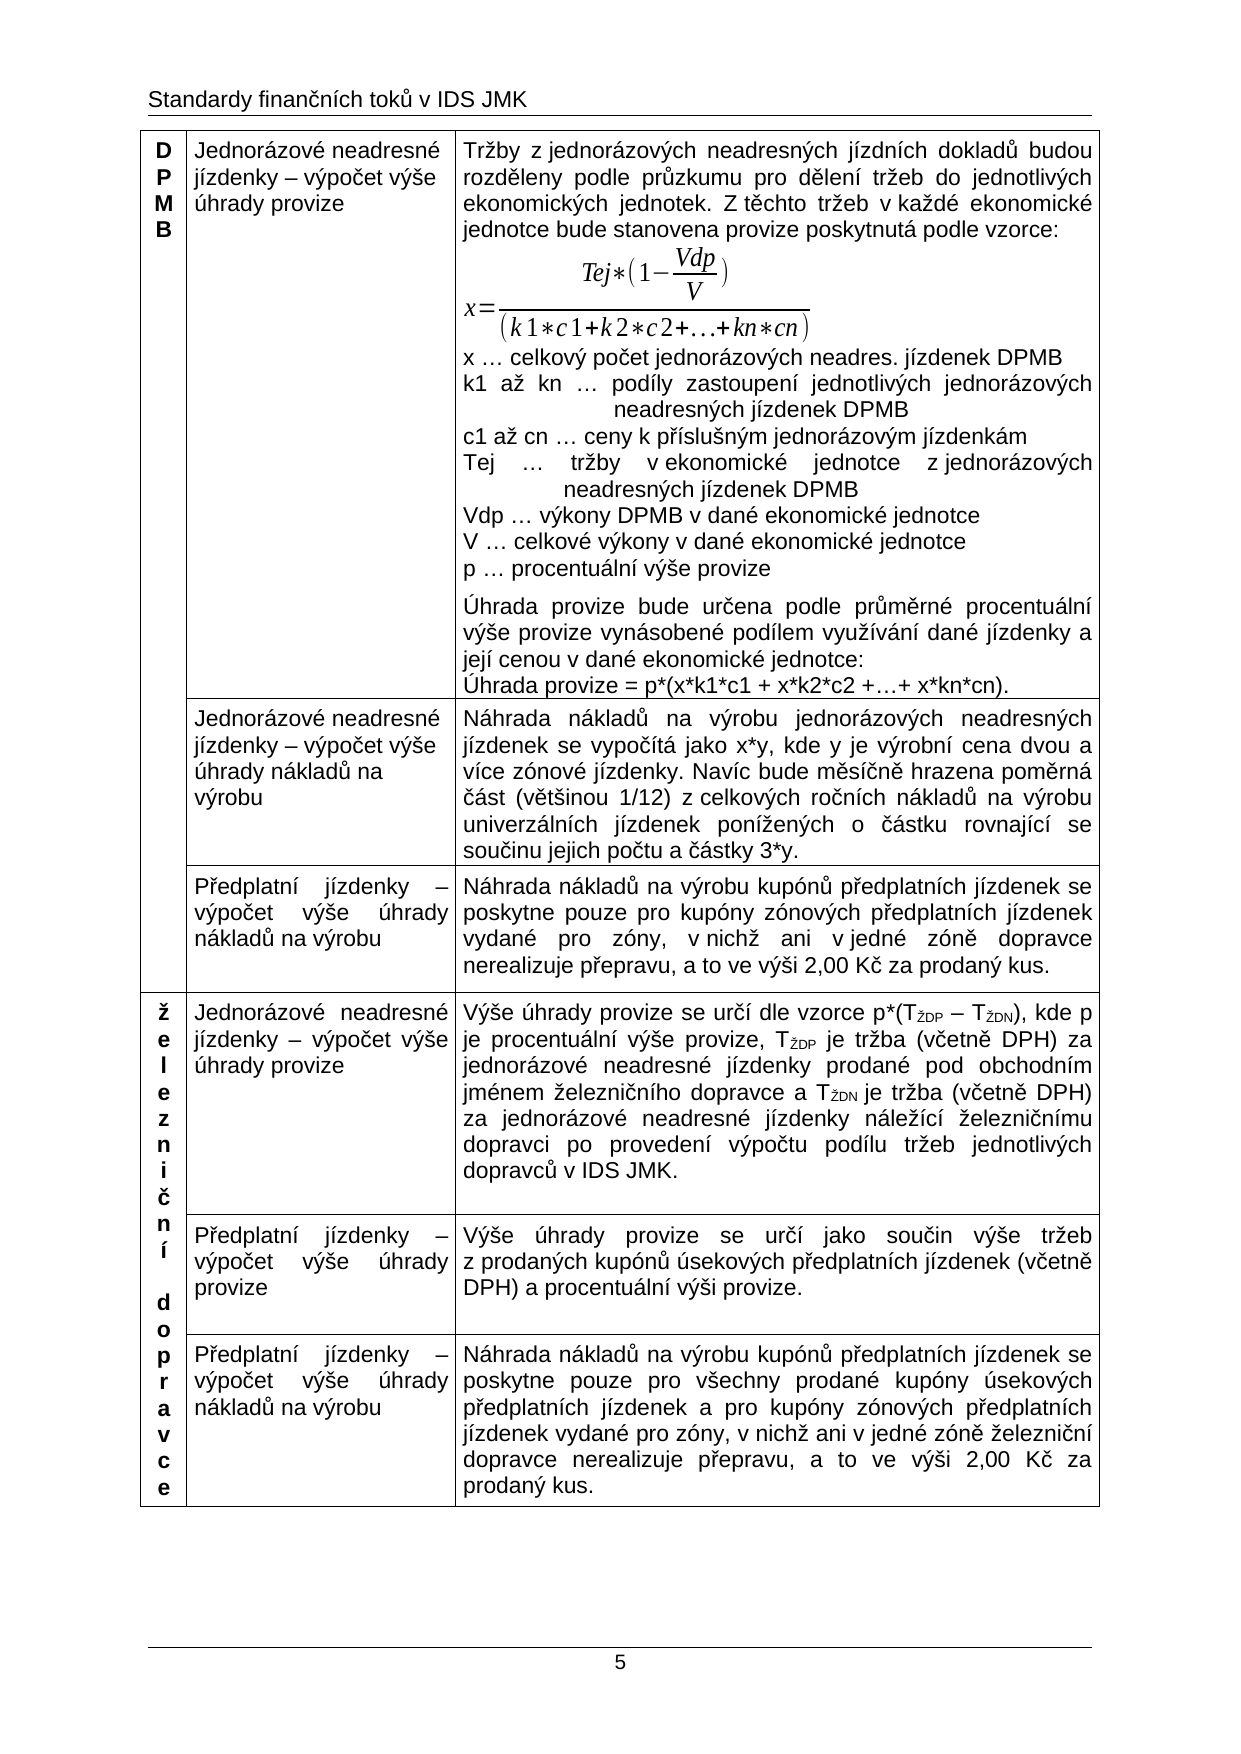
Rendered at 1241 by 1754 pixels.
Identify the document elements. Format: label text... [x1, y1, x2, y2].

table_cell Náhrada nákladů na výrobu kupónů předplatních jízdenek se poskytne pouze pro všechny prodané kupóny úsekových předplatních jízdenek a pro kupóny zónových předplatních jízdenek vydané pro zóny, v nichž ani v jedné zóně železniční dopravce nerealizuje přepravu, a to ve výši 2,00 Kč za prodaný kus. [456, 1335, 1099, 1506]
table_cell Výše úhrady provize se určí dle vzorce p*(TŽDP – TŽDN), kde p je procentuální výše provize, TŽDP je tržba (včetně DPH) za jednorázové neadresné jízdenky prodané pod obchodním jménem železničního dopravce a TŽDN je tržba (včetně DPH) za jednorázové neadresné jízdenky náležící železničnímu dopravci po provedení výpočtu podílu tržeb jednotlivých dopravců v IDS JMK. [456, 993, 1099, 1214]
table_cell Výše úhrady provize se určí jako součin výše tržeb z prodaných kupónů úsekových předplatních jízdenek (včetně DPH) a procentuální výši provize. [456, 1215, 1099, 1333]
table_cell Tržby z jednorázových neadresných jízdních dokladů budou rozděleny podle průzkumu pro dělení tržeb do jednotlivých ekonomických jednotek. Z těchto tržeb v každé ekonomické jednotce bude stanovena provize poskytnutá podle vzorce: x … celkový počet jednorázových neadres. jízdenek DPMB k1 až kn … podíly zastoupení jednotlivých jednorázových neadresných jízdenek DPMB c1 až cn … ceny k příslušným jednorázovým jízdenkám Tej … tržby v ekonomické jednotce z jednorázových neadresných jízdenek DPMB Vdp … výkony DPMB v dané ekonomické jednotce V … celkové výkony v dané ekonomické jednotce p … procentuální výše provize Úhrada provize bude určena podle průměrné procentuální výše provize vynásobené podílem využívání dané jízdenky a její cenou v dané ekonomické jednotce: Úhrada provize = p*(x*k1*c1 + x*k2*c2 +…+ x*kn*cn). [456, 131, 1099, 698]
table_cell Předplatní jízdenky – výpočet výše úhrady nákladů na výrobu [187, 866, 455, 992]
table_cell Náhrada nákladů na výrobu jednorázových neadresných jízdenek se vypočítá jako x*y, kde y je výrobní cena dvou a více zónové jízdenky. Navíc bude měsíčně hrazena poměrná část (většinou 1/12) z celkových ročních nákladů na výrobu univerzálních jízdenek ponížených o částku rovnající se součinu jejich počtu a částky 3*y. [456, 699, 1099, 865]
table_cell Jednorázové neadresné jízdenky – výpočet výše úhrady provize [187, 993, 455, 1214]
table_cell Jednorázové neadresné jízdenky – výpočet výše úhrady provize [187, 131, 455, 698]
table_cell D P M B [141, 131, 186, 992]
table_cell Předplatní jízdenky – výpočet výše úhrady provize [187, 1215, 455, 1333]
table_cell ž e l e z n i č n í d o p r a v c e [141, 993, 186, 1506]
table_cell Jednorázové neadresné jízdenky – výpočet výše úhrady nákladů na výrobu [187, 699, 455, 865]
table_cell Předplatní jízdenky – výpočet výše úhrady nákladů na výrobu [187, 1335, 455, 1506]
table_cell Náhrada nákladů na výrobu kupónů předplatních jízdenek se poskytne pouze pro kupóny zónových předplatních jízdenek vydané pro zóny, v nichž ani v jedné zóně dopravce nerealizuje přepravu, a to ve výši 2,00 Kč za prodaný kus. [456, 866, 1099, 992]
